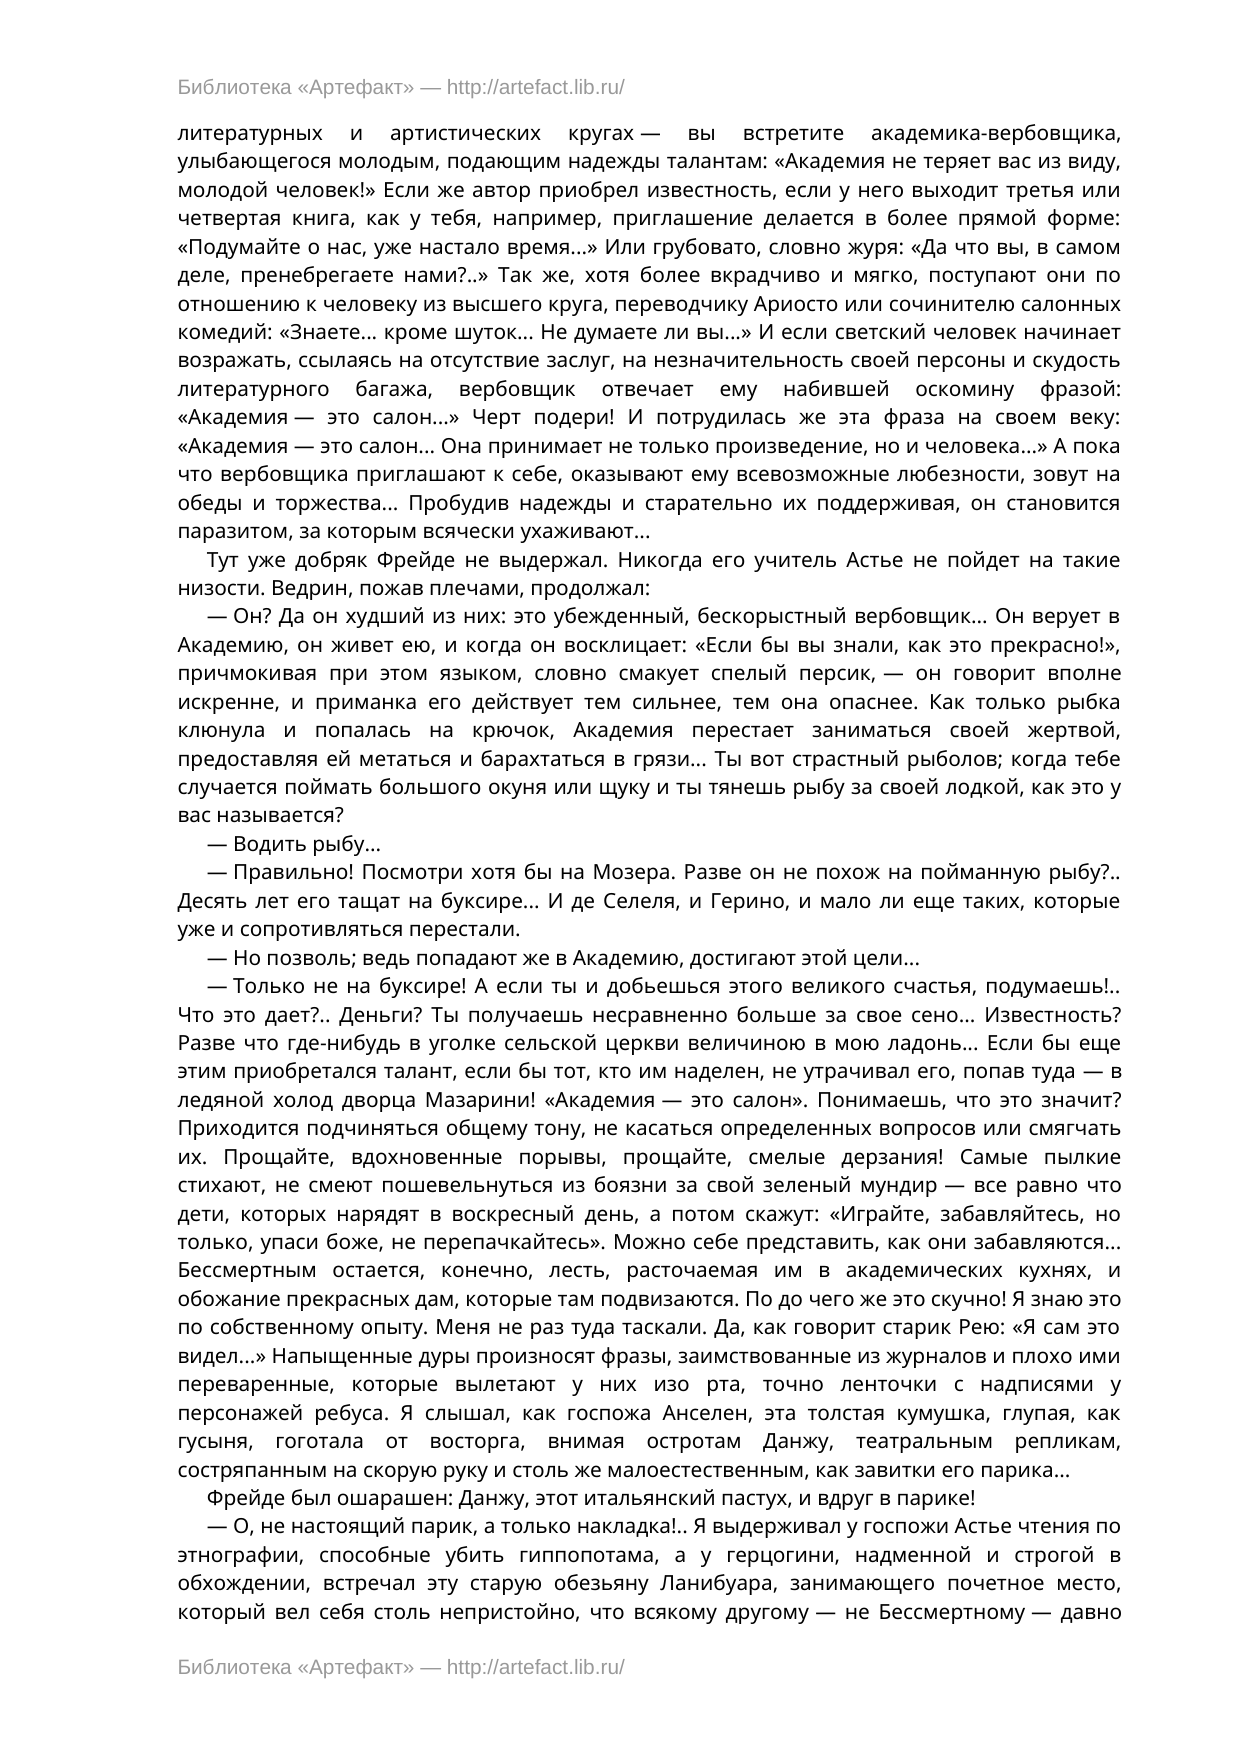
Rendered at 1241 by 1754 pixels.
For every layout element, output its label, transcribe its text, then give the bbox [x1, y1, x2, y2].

text — Водить рыбу... [177, 829, 1122, 857]
text — Правильно! Посмотри хотя бы на Мозера. Разве он не похож на пойманную рыбу?.. Десять лет его тащат на буксире... И де Селеля, и Герино, и мало ли еще таких, которые уже и сопротивляться перестали. [177, 857, 1122, 943]
text Тут уже добряк Фрейде не выдержал. Никогда его учитель Астье не пойдет на такие низости. Ведрин, пожав плечами, продолжал: [177, 545, 1122, 602]
text — Только не на буксире! А если ты и добьешься этого великого счастья, подумаешь!.. Что это дает?.. Деньги? Ты получаешь несравненно больше за свое сено... Известность? Разве что где-нибудь в уголке сельской церкви величиною в мою ладонь... Если бы еще этим приобретался талант, если бы тот, кто им наделен, не утрачивал его, попав туда — в ледяной холод дворца Мазарини! «Академия — это салон». Понимаешь, что это значит? Приходится подчиняться общему тону, не касаться определенных вопросов или смягчать их. Прощайте, вдохновенные порывы, прощайте, смелые дерзания! Самые пылкие стихают, не смеют пошевельнуться из боязни за свой зеленый мундир — все равно что дети, которых нарядят в воскресный день, а потом скажут: «Играйте, забавляйтесь, но только, упаси боже, не перепачкайтесь». Можно себе представить, как они забавляются... Бессмертным остается, конечно, лесть, расточаемая им в академических кухнях, и обожание прекрасных дам, которые там подвизаются. По до чего же это скучно! Я знаю это по собственному опыту. Меня не раз туда таскали. Да, как говорит старик Рею: «Я сам это видел...» Напыщенные дуры произносят фразы, заимствованные из журналов и плохо ими переваренные, которые вылетают у них изо рта, точно ленточки с надписями у персонажей ребуса. Я слышал, как госпожа Анселен, эта толстая кумушка, глупая, как гусыня, гоготала от восторга, внимая остротам Данжу, театральным репликам, состряпанным на скорую руку и столь же малоестественным, как завитки его парика... [177, 971, 1122, 1483]
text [177, 118, 1122, 545]
text — Он? Да он худший из них: это убежденный, бескорыстный вербовщик... Он верует в Академию, он живет ею, и когда он восклицает: «Если бы вы знали, как это прекрасно!», причмокивая при этом языком, словно смакует спелый персик, — он говорит вполне искренне, и приманка его действует тем сильнее, тем она опаснее. Как только рыбка клюнула и попалась на крючок, Академия перестает заниматься своей жертвой, предоставляя ей метаться и барахтаться в грязи... Ты вот страстный рыболов; когда тебе случается поймать большого окуня или щуку и ты тянешь рыбу за своей лодкой, как это у вас называется? [177, 602, 1122, 829]
text Фрейде был ошарашен: Данжу, этот итальянский пастух, и вдруг в парике! [177, 1483, 1122, 1512]
text — Но позволь; ведь попадают же в Академию, достигают этой цели... [177, 943, 1122, 971]
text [177, 1512, 1122, 1625]
